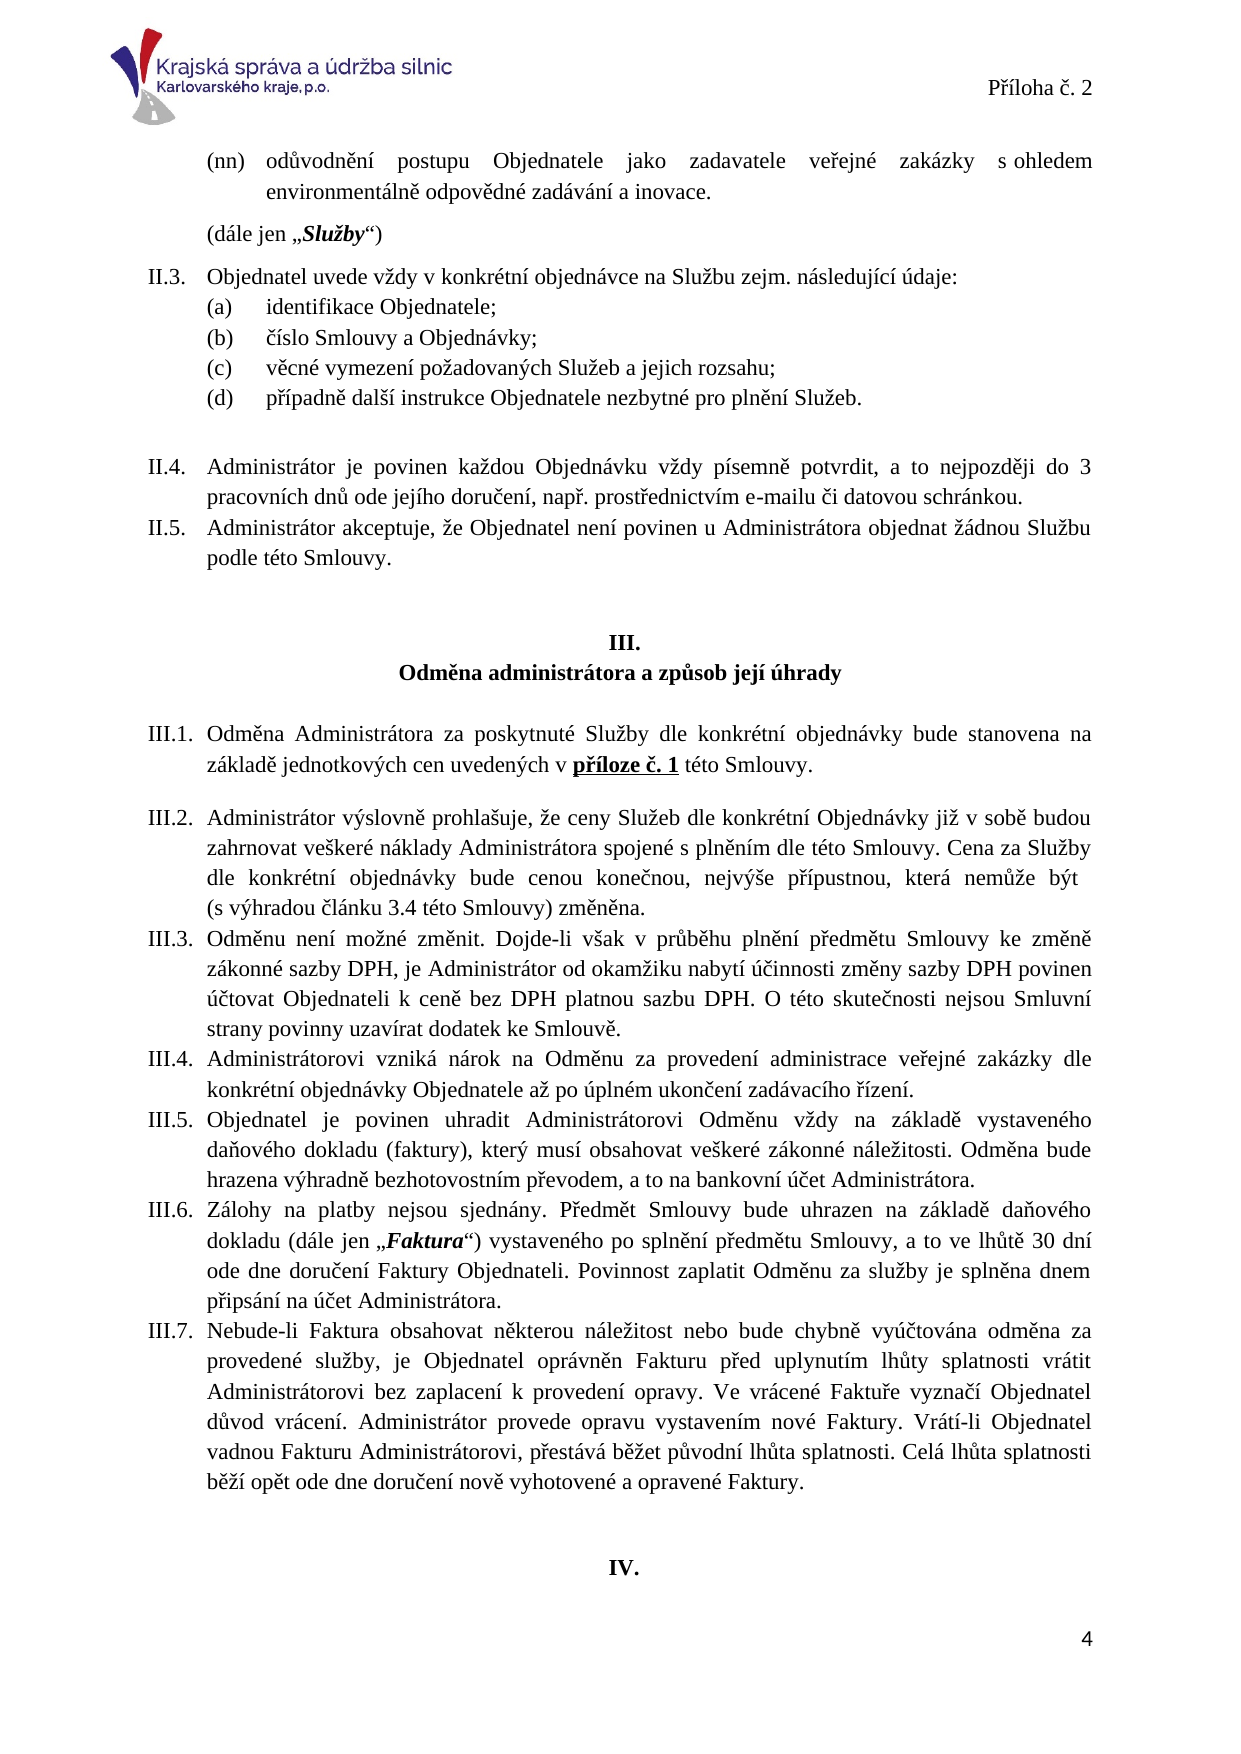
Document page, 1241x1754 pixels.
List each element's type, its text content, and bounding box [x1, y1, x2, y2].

list Odměna Administrátora za poskytnuté Služby dle konkrétní objednávky bude stanovena na základě jednotkových cen uvedených v příloze č. 1 této Smlouvy. [148, 720, 1093, 778]
list Nebude-li Faktura obsahovat některou náležitost nebo bude chybně vyúčtována odměna za provedené služby, je Objednatel oprávněn Fakturu před uplynutím lhůty splatnosti vrátit Administrátorovi bez zaplacení k provedení opravy. Ve vrácené Faktuře vyznačí Objednatel důvod vrácení. Administrátor provede opravu vystavením nové Faktury. Vrátí-li Objednatel vadnou Fakturu Administrátorovi, přestává běžet původní lhůta splatnosti. Celá lhůta splatnosti běží opět ode dne doručení nově vyhotovené a opravené Faktury. [148, 1317, 1093, 1495]
picture [59, 17, 494, 130]
list Administrátor je povinen každou Objednávku vždy písemně potvrdit, a to nejpozději do 3 pracovních dnů ode jejího doručení, např. prostřednictvím e-mailu či datovou schránkou. [148, 453, 1093, 510]
list Administrátor akceptuje, že Objednatel není povinen u Administrátora objednat žádnou Službu podle této Smlouvy. [148, 513, 1093, 570]
list Objednatel uvede vždy v konkrétní objednávce na Službu zejm. následující údaje: [148, 263, 1093, 289]
text (dále jen „Služby“) [207, 221, 1093, 247]
list Objednatel je povinen uhradit Administrátorovi Odměnu vždy na základě vystaveného daňového dokladu (faktury), který musí obsahovat veškeré zákonné náležitosti. Odměna bude hrazena výhradně bezhotovostním převodem, a to na bankovní účet Administrátora. [148, 1106, 1093, 1193]
text Odměna administrátora a způsob její úhrady [148, 659, 1093, 686]
list Administrátorovi vzniká nárok na Odměnu za provedení administrace veřejné zakázky dle konkrétní objednávky Objednatele až po úplném ukončení zadávacího řízení. [148, 1045, 1093, 1102]
list Odměnu není možné změnit. Dojde-li však v průběhu plnění předmětu Smlouvy ke změně zákonné sazby DPH, je Administrátor od okamžiku nabytí účinnosti změny sazby DPH povinen účtovat Objednateli k ceně bez DPH platnou sazbu DPH. O této skutečnosti nejsou Smluvní strany povinny uzavírat dodatek ke Smlouvě. [148, 924, 1093, 1042]
list Zálohy na platby nejsou sjednány. Předmět Smlouvy bude uhrazen na základě daňového dokladu (dále jen „Faktura“) vystaveného po splnění předmětu Smlouvy, a to ve lhůtě 30 dní ode dne doručení Faktury Objednateli. Povinnost zaplatit Odměnu za služby je splněna dnem připsání na účet Administrátora. [148, 1196, 1093, 1313]
list identifikace Objednatele; [207, 293, 1093, 320]
list číslo Smlouvy a Objednávky; [207, 324, 1093, 350]
list Administrátor výslovně prohlašuje, že ceny Služeb dle konkrétní Objednávky již v sobě budou zahrnovat veškeré náklady Administrátora spojené s plněním dle této Smlouvy. Cena za Služby dle konkrétní objednávky bude cenou konečnou, nejvýše přípustnou, která nemůže být (s výhradou článku 3.4 této Smlouvy) změněna. [148, 804, 1093, 921]
list případně další instrukce Objednatele nezbytné pro plnění Služeb. [207, 384, 1093, 410]
list odůvodnění postupu Objednatele jako zadavatele veřejné zakázky s ohledem environmentálně odpovědné zadávání a inovace. [207, 148, 1093, 204]
list věcné vymezení požadovaných Služeb a jejich rozsahu; [207, 354, 1093, 380]
